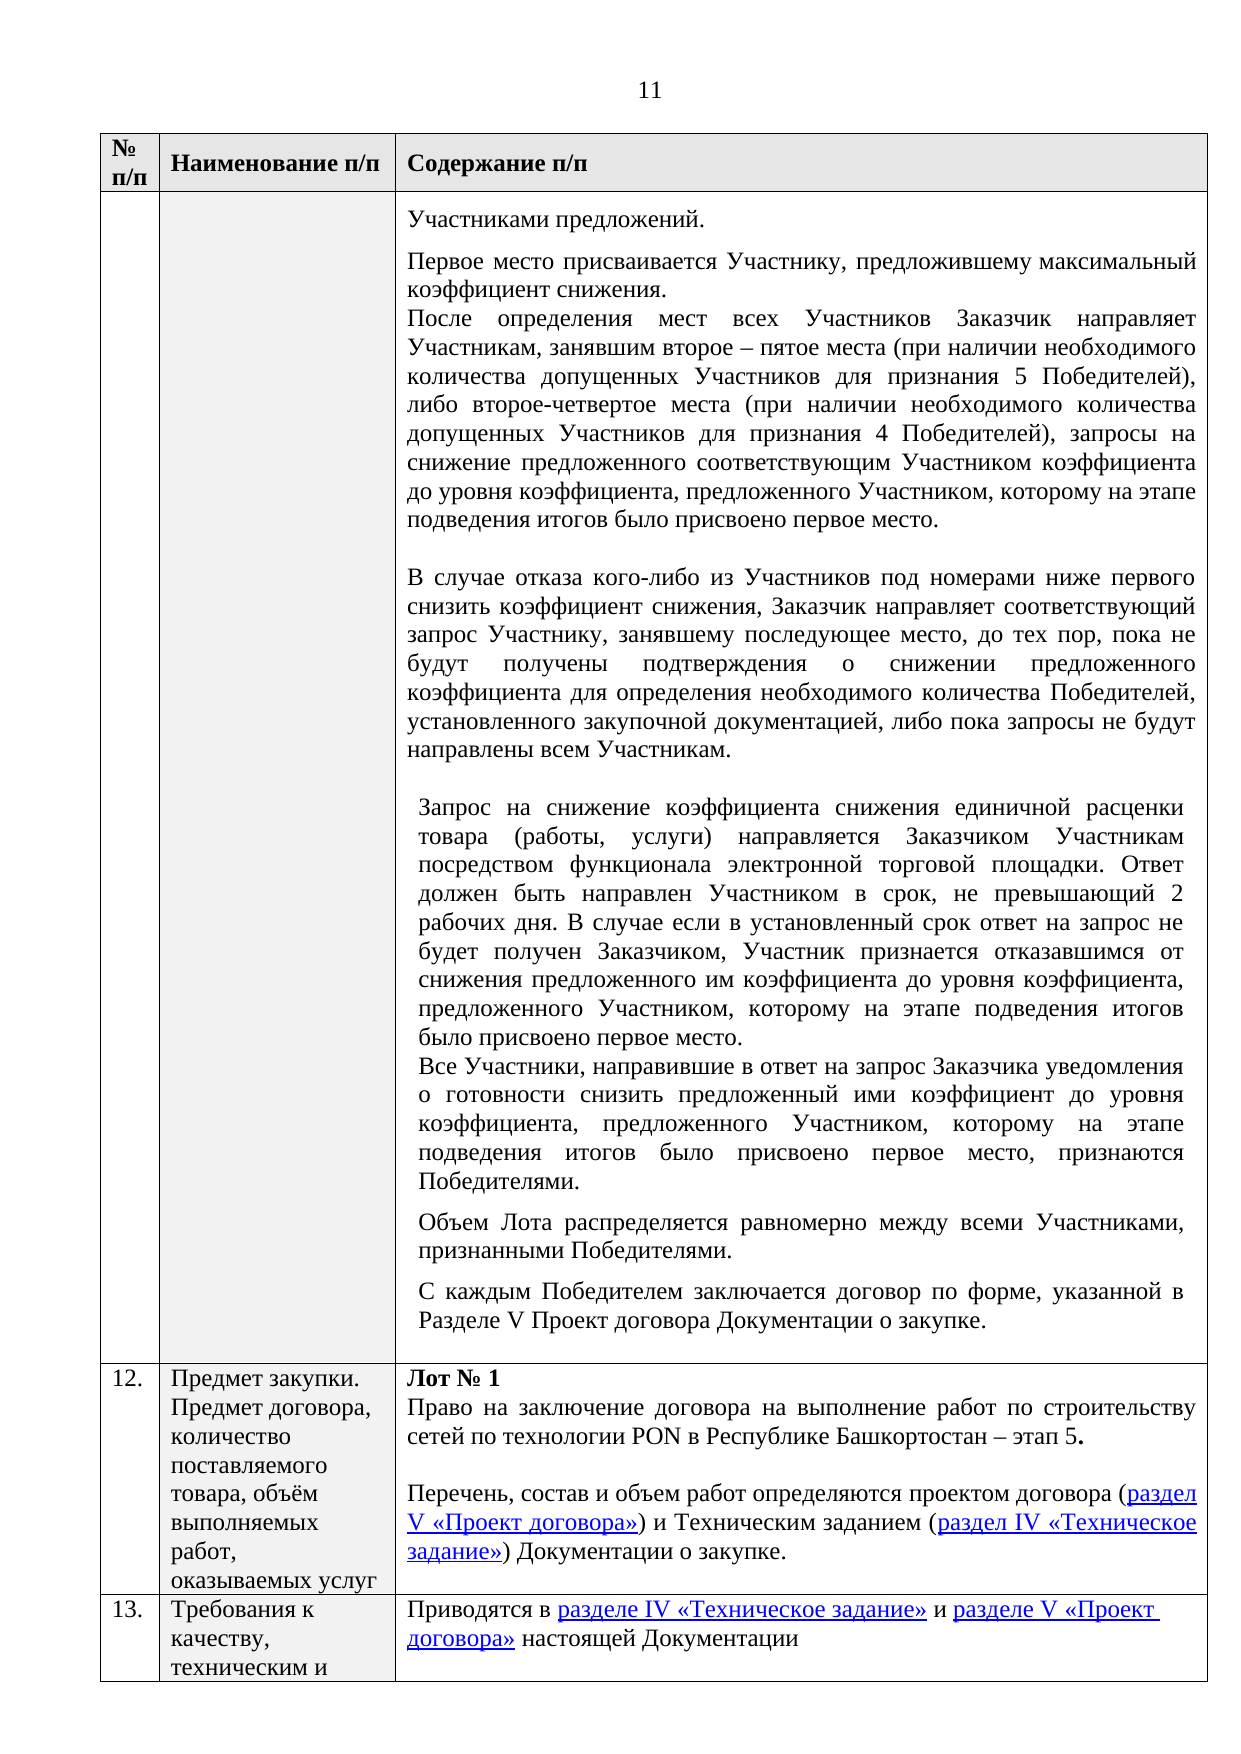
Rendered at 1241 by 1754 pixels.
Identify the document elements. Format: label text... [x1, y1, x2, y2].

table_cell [396, 192, 1207, 1362]
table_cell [396, 1595, 1207, 1681]
table_header Содержание п/п [396, 134, 1207, 191]
table_cell [101, 1364, 159, 1593]
table_cell Предмет закупки. Предмет договора, количество поставляемого товара, объём выполняемых работ, оказываемых услуг [160, 1364, 395, 1593]
table_cell [101, 192, 159, 1362]
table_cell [160, 192, 395, 1362]
table_cell Лот № 1 Право на заключение договора на выполнение работ по строительству сетей по технологии PON в Республике Башкортостан – этап 5. Перечень, состав и объем работ определяются проектом договора (раздел V «Проект договора») и Техническим заданием (раздел IV «Техническое задание») Документации о закупке. [396, 1364, 1207, 1593]
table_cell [160, 1595, 395, 1681]
table_cell [101, 1595, 159, 1681]
table_header № п/п [101, 134, 159, 191]
table_header Наименование п/п [160, 134, 395, 191]
